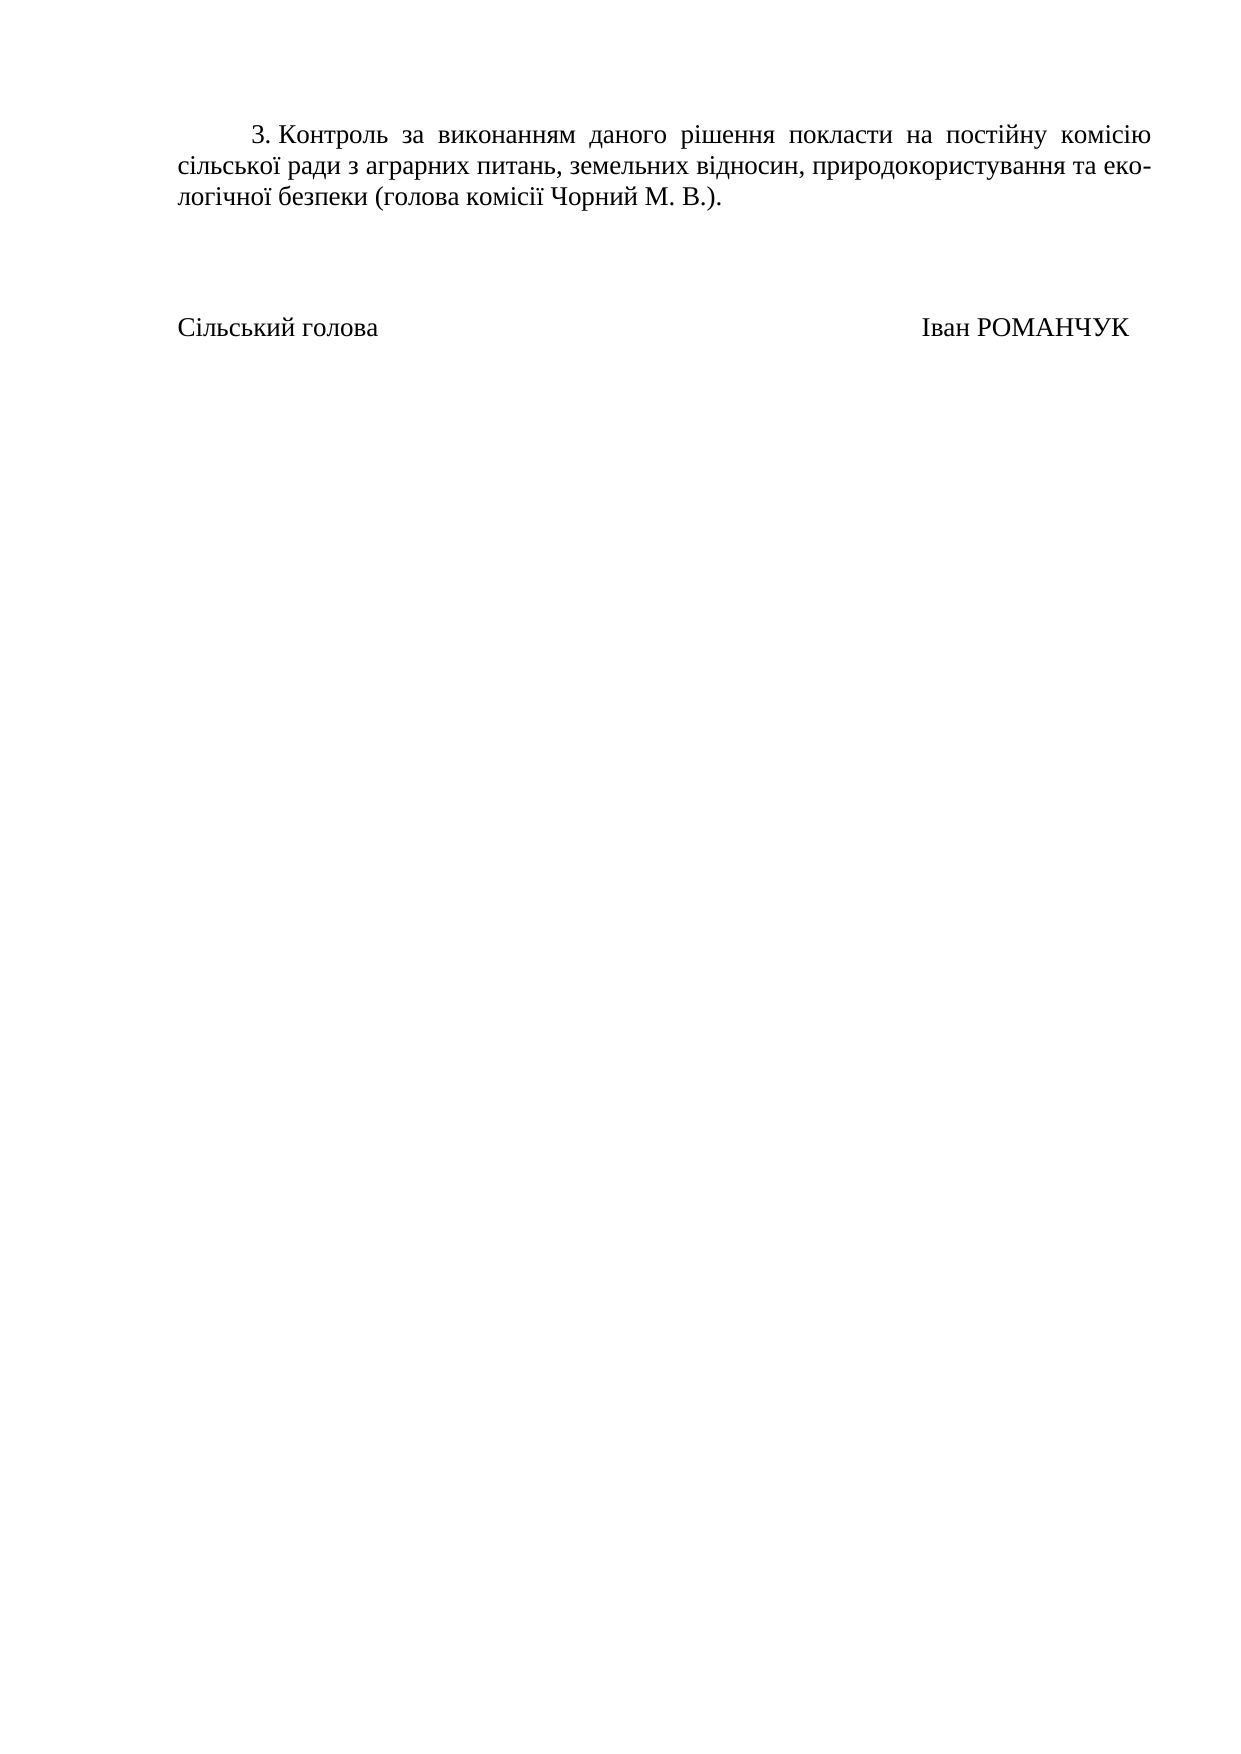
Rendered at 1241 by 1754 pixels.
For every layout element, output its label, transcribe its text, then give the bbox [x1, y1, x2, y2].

text 3. Контроль за виконанням даного рішення покласти на постійну комісію сільської ради з аграрних питань, земельних відносин, природокористування та еко-логічної безпеки (голова комісії Чорний М. В.). [177, 118, 1152, 212]
text Сільський голова Іван РОМАНЧУК [177, 311, 1152, 342]
